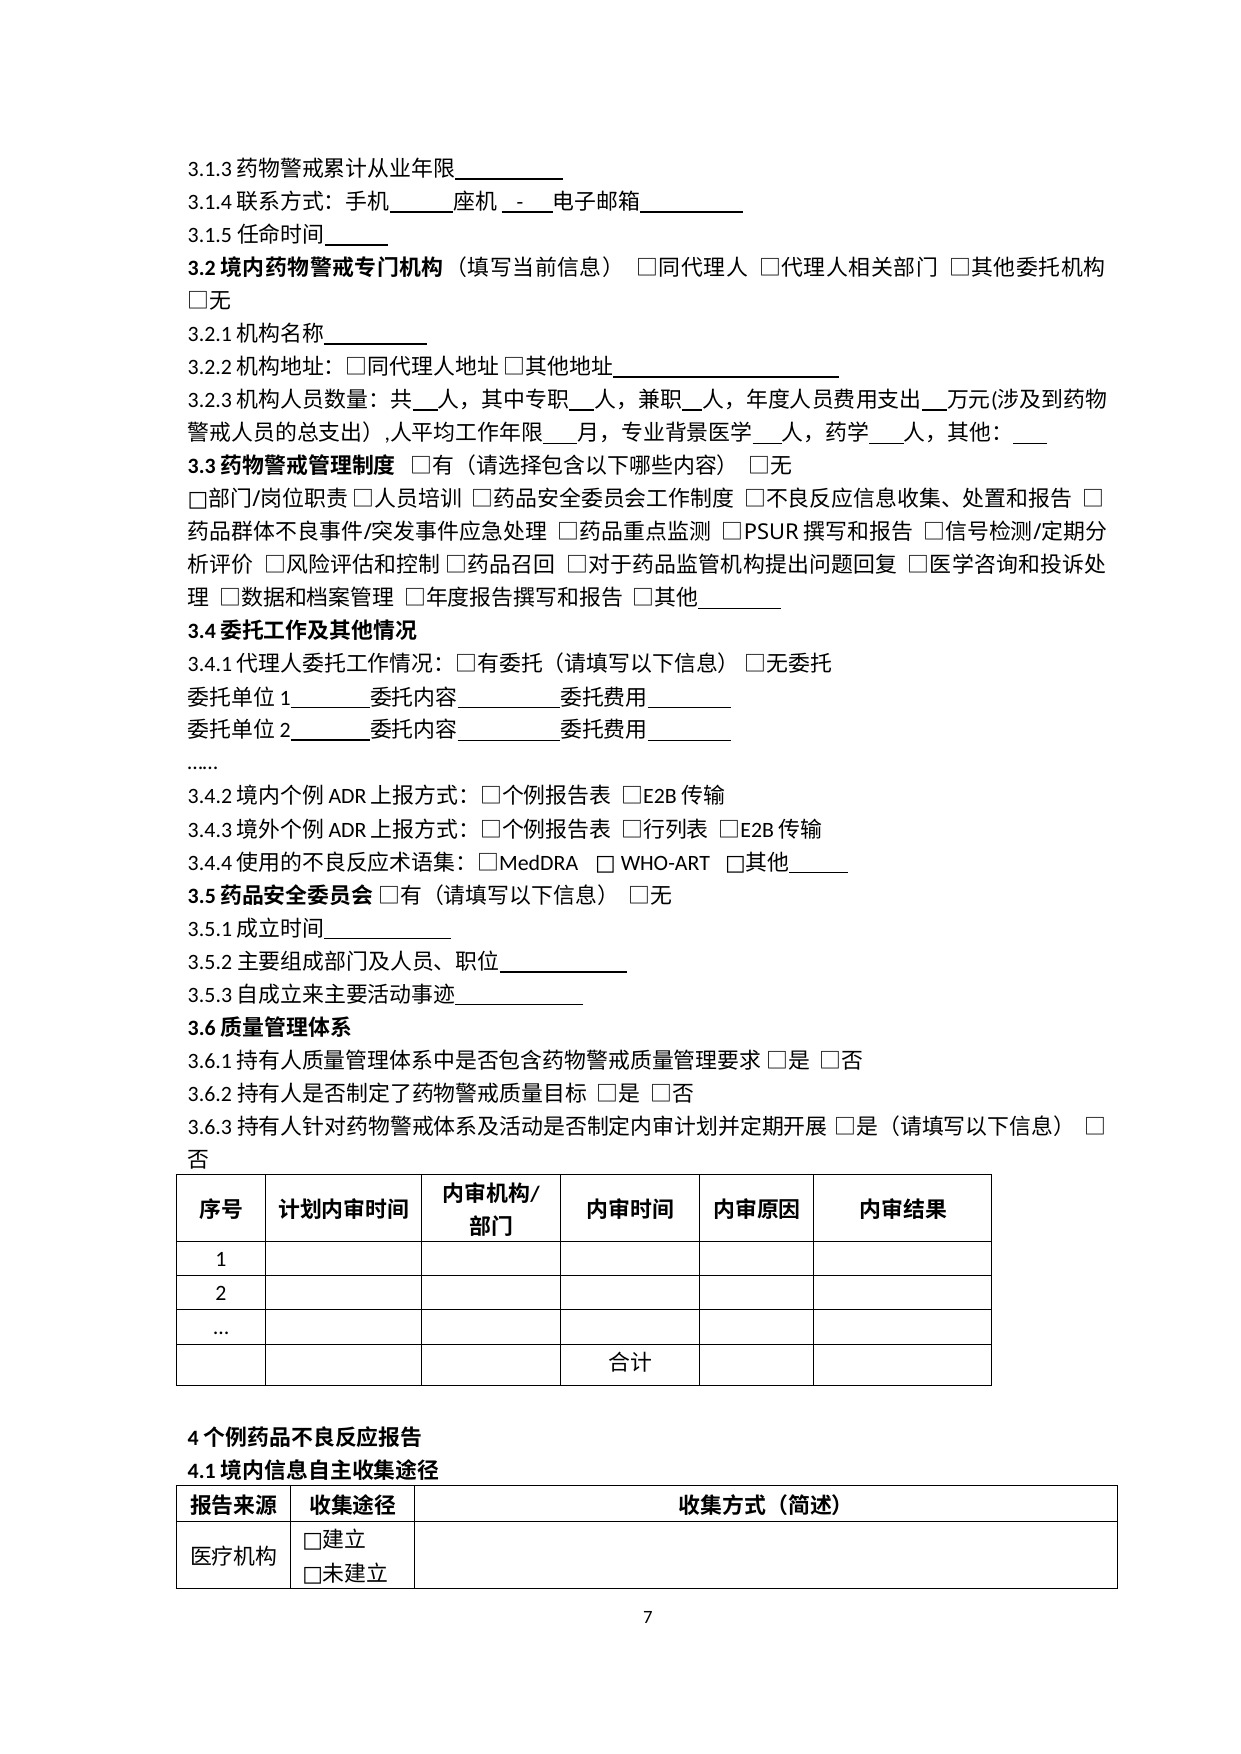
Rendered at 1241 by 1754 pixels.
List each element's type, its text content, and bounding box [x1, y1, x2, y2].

text 3.4.4使用的不良反应术语集：□MedDRA □ WHO-ART □其他 [187, 844, 1107, 877]
text 3.3 药物警戒管理制度 □有（请选择包含以下哪些内容） □无 [187, 448, 1107, 481]
table_header 收集途径 [291, 1486, 414, 1521]
table_cell [561, 1310, 699, 1343]
text 委托单位1 委托内容 委托费用 [187, 679, 1107, 712]
text 3.2.2机构地址：□同代理人地址 □其他地址 [187, 349, 1107, 382]
text 3.1.4联系方式：手机 座机 - 电子邮箱 [187, 183, 1107, 217]
text 3.5.3自成立来主要活动事迹 [187, 976, 1107, 1009]
text 4.1 境内信息自主收集途径 [187, 1452, 1107, 1485]
table_header 收集方式（简述） [415, 1486, 1117, 1521]
table_header 内审原因 [700, 1175, 813, 1241]
text 3.6.1持有人质量管理体系中是否包含药物警戒质量管理要求 □是 □否 [187, 1042, 1107, 1075]
table_cell [422, 1276, 560, 1309]
table_cell [422, 1310, 560, 1343]
text 3.5药品安全委员会 □有（请填写以下信息） □无 [187, 877, 1107, 910]
table_header 计划内审时间 [266, 1175, 421, 1241]
table_cell [266, 1276, 421, 1309]
table_cell 医疗机构 [177, 1522, 290, 1588]
text 3.1.3药物警戒累计从业年限 [187, 151, 1107, 183]
text 委托单位2 委托内容 委托费用 [187, 712, 1107, 745]
text 3.6 质量管理体系 [187, 1009, 1107, 1042]
table_cell [266, 1242, 421, 1275]
table_cell [814, 1345, 991, 1385]
text 3.4.3境外个例ADR上报方式：□个例报告表 □行列表 □E2B传输 [187, 811, 1107, 844]
table_cell [700, 1310, 813, 1343]
table_cell [814, 1310, 991, 1343]
table_cell 2 [177, 1276, 265, 1309]
table_header 序号 [177, 1175, 265, 1241]
table_cell [177, 1345, 265, 1385]
text □部门/岗位职责 □人员培训 □药品安全委员会工作制度 □不良反应信息收集、处置和报告 □药品群体不良事件/突发事件应急处理 □药品重点监测 □PSUR撰写和报告 □信号检测/定期分析评价 □风险评估和控制 □药品召回 □对于药品监管机构提出问题回复 □医学咨询和投诉处理 □数据和档案管理 □年度报告撰写和报告 □其他 [187, 481, 1107, 613]
text 3.5.2 主要组成部门及人员、职位 [187, 943, 1107, 976]
table_header 内审结果 [814, 1175, 991, 1241]
text …… [187, 745, 1107, 778]
table_cell [814, 1242, 991, 1275]
text 3.2.3机构人员数量：共 人，其中专职 人，兼职 人，年度人员费用支出 万元(涉及到药物警戒人员的总支出）,人平均工作年限 月，专业背景医学 人，药学 人，其他： [187, 382, 1107, 448]
table_cell [700, 1345, 813, 1385]
table_header 报告来源 [177, 1486, 290, 1521]
table_cell [415, 1522, 1117, 1588]
table_cell 1 [177, 1242, 265, 1275]
text 3.5.1成立时间 [187, 910, 1107, 943]
text 3.4.2境内个例ADR上报方式：□个例报告表 □E2B传输 [187, 778, 1107, 811]
text 3.6.3 持有人针对药物警戒体系及活动是否制定内审计划并定期开展 □是（请填写以下信息） □否 [187, 1108, 1107, 1174]
text 3.6.2 持有人是否制定了药物警戒质量目标 □是 □否 [187, 1075, 1107, 1108]
text 3.2.1机构名称 [187, 316, 1107, 349]
table_cell [422, 1242, 560, 1275]
table_header 内审机构/部门 [422, 1175, 560, 1241]
text 3.2境内药物警戒专门机构（填写当前信息） □同代理人 □代理人相关部门 □其他委托机构 □无 [187, 249, 1107, 316]
table_cell [422, 1345, 560, 1385]
table_cell [700, 1276, 813, 1309]
table_header 内审时间 [561, 1175, 699, 1241]
table_cell 合计 [561, 1345, 699, 1385]
table_cell [700, 1242, 813, 1275]
text 3.4.1代理人委托工作情况：□有委托（请填写以下信息） □无委托 [187, 646, 1107, 679]
text 4 个例药品不良反应报告 [187, 1419, 1107, 1452]
table_cell [266, 1310, 421, 1343]
text 3.4委托工作及其他情况 [187, 613, 1107, 646]
text 3.1.5 任命时间 [187, 217, 1107, 249]
table_cell … [177, 1310, 265, 1343]
table_cell □建立 □未建立 [291, 1522, 414, 1588]
table_cell [561, 1242, 699, 1275]
table_cell [814, 1276, 991, 1309]
table_cell [266, 1345, 421, 1385]
table_cell [561, 1276, 699, 1309]
